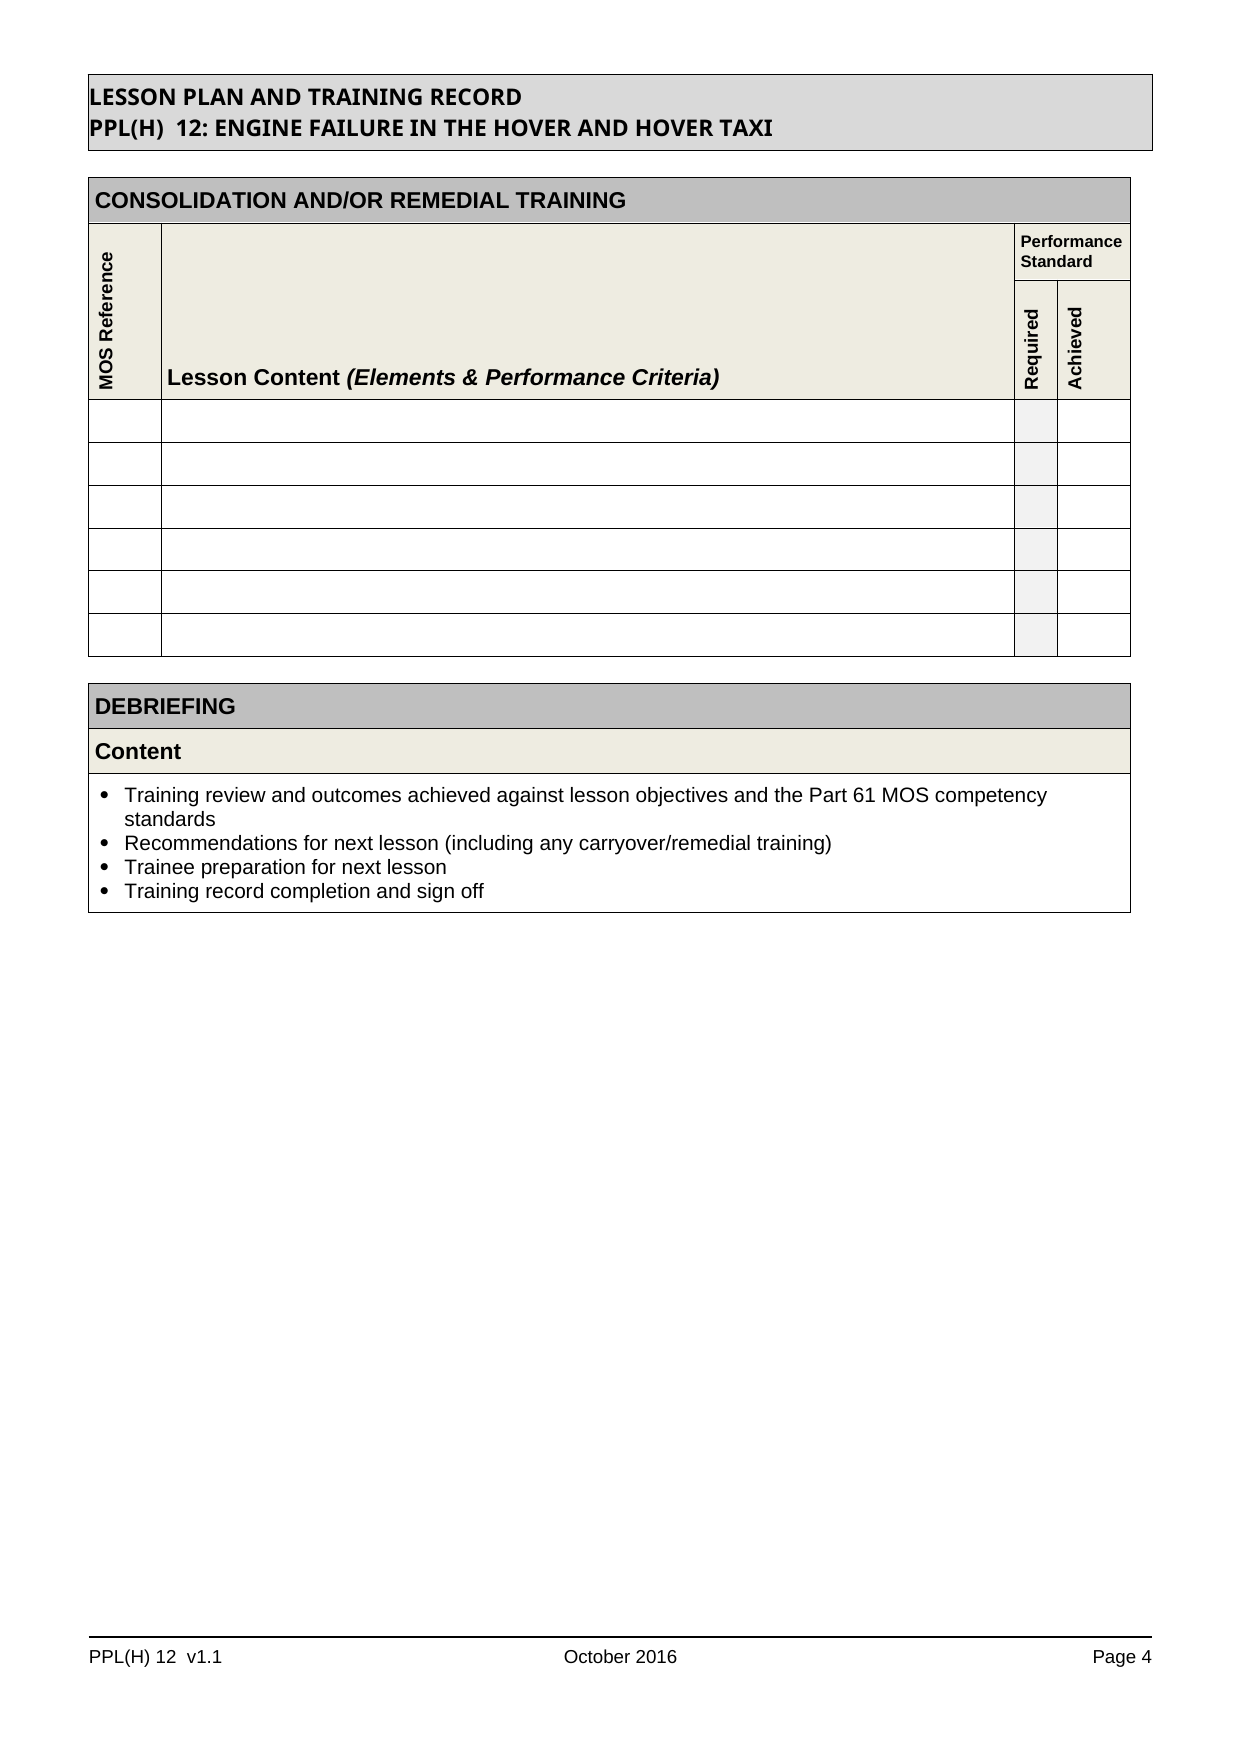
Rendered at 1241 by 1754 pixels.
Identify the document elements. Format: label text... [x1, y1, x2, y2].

table_cell Training review and outcomes achieved against lesson objectives and the Part 61 MOS competency standards Recommendations for next lesson (including any carryover/remedial training) Trainee preparation for next lesson Training record completion and sign off [89, 774, 1130, 912]
table_cell [162, 529, 1014, 570]
table_cell [1015, 529, 1057, 570]
table_cell [162, 486, 1014, 527]
table_header DEBRIEFING [89, 684, 1130, 728]
table_cell Achieved [1058, 281, 1130, 399]
table_cell [1058, 443, 1130, 485]
table_cell MOS Reference [89, 224, 161, 399]
table_cell [162, 571, 1014, 613]
table_cell [1058, 529, 1130, 570]
table_cell [1058, 486, 1130, 527]
table_cell [1015, 486, 1057, 527]
table_cell [89, 400, 161, 442]
table_cell [1058, 400, 1130, 442]
table_cell Lesson Content (Elements & Performance Criteria) [162, 224, 1014, 399]
table_cell [89, 443, 161, 485]
table_cell [1015, 614, 1057, 656]
table_cell [1015, 400, 1057, 442]
table_cell [162, 614, 1014, 656]
table_cell [89, 614, 161, 656]
table_cell [1015, 443, 1057, 485]
table_cell [1058, 571, 1130, 613]
table_cell [1058, 614, 1130, 656]
table_cell [89, 571, 161, 613]
table_header CONSOLIDATION AND/OR REMEDIAL TRAINING [89, 178, 1130, 222]
table_cell Required [1015, 281, 1057, 399]
table_cell [162, 443, 1014, 485]
table_cell [89, 529, 161, 570]
table_cell [89, 486, 161, 527]
table_cell Performance Standard [1015, 224, 1130, 279]
table_cell [162, 400, 1014, 442]
table_cell [1015, 571, 1057, 613]
table_cell Content [89, 729, 1130, 773]
